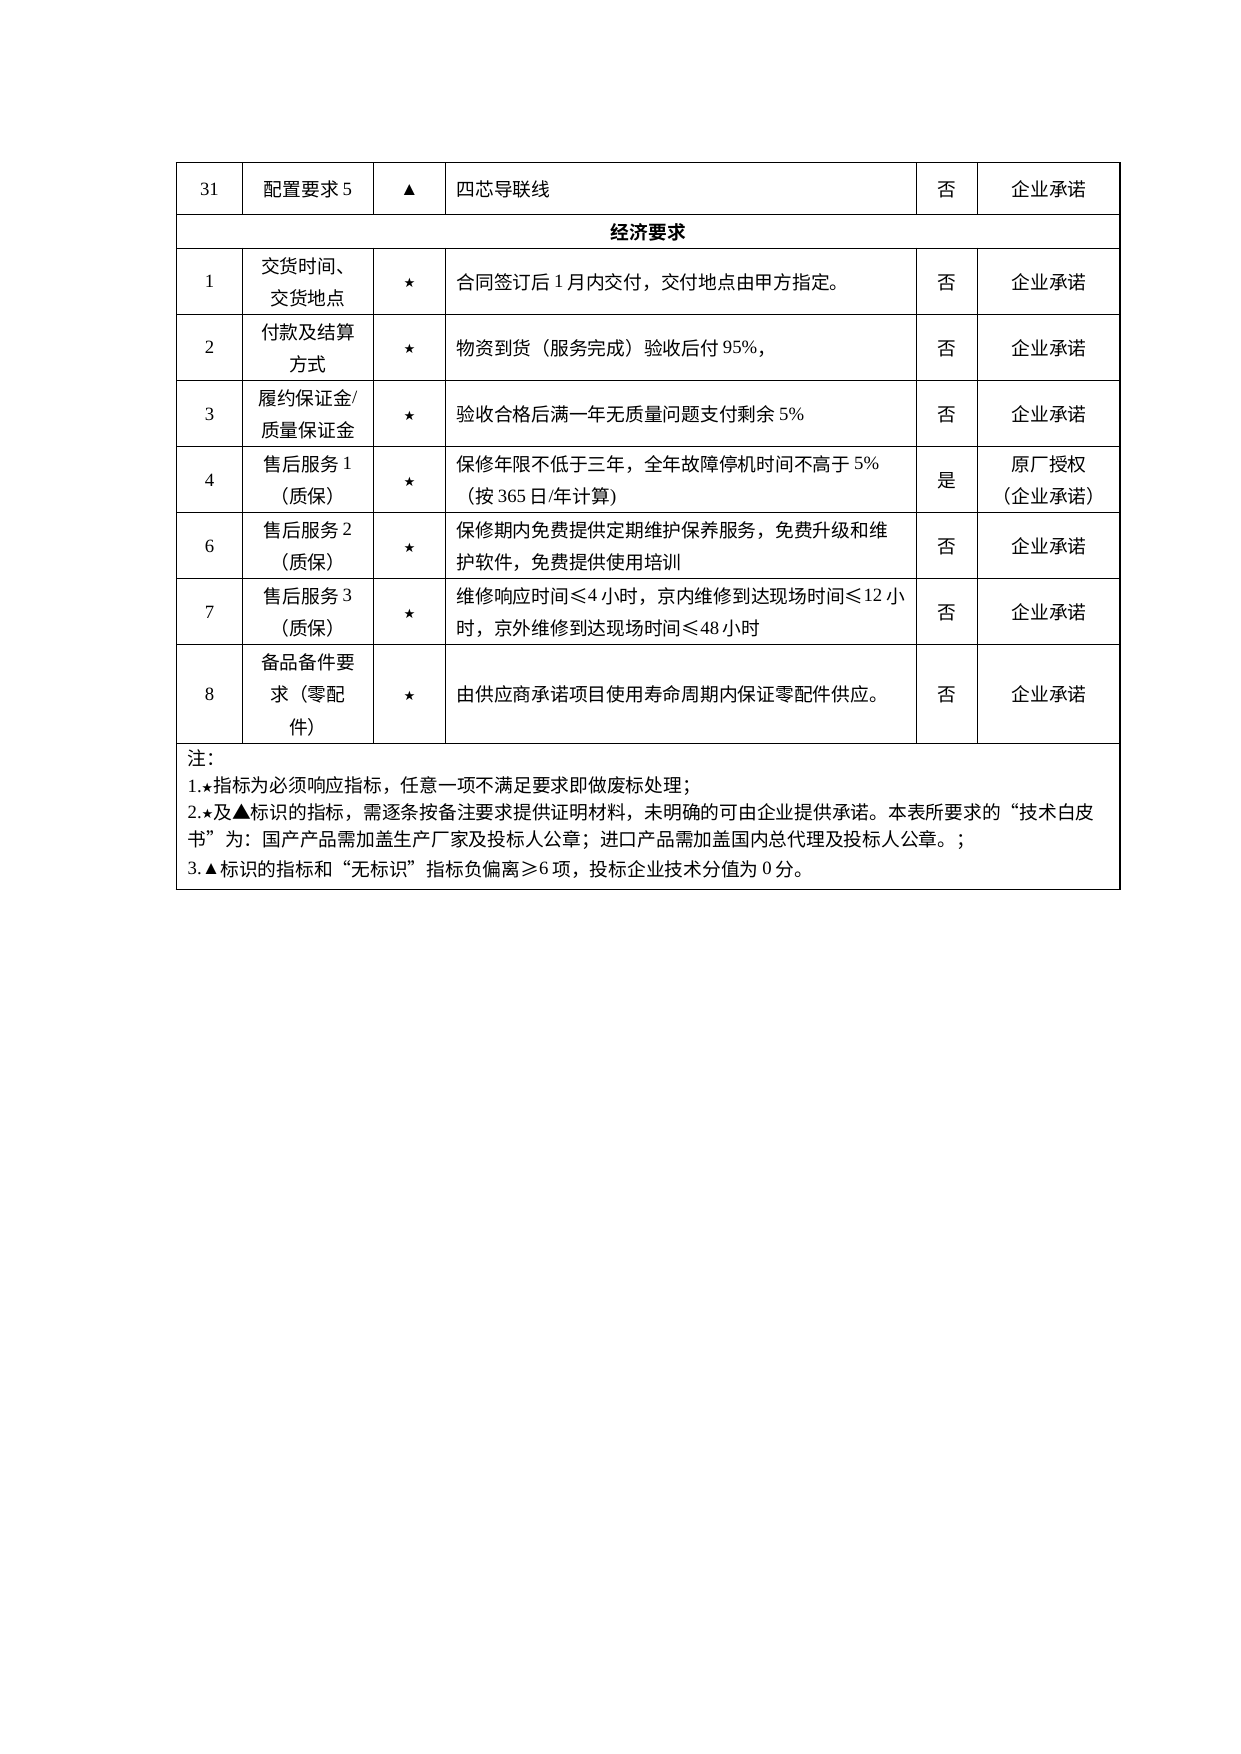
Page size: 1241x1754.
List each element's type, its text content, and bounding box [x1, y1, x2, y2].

table_cell 否 [917, 513, 977, 578]
table_cell 否 [917, 579, 977, 644]
table_cell ★ [374, 381, 445, 446]
table_cell 由供应商承诺项目使用寿命周期内保证零配件供应。 [446, 645, 916, 742]
table_cell 物资到货（服务完成）验收后付95%， [446, 315, 916, 380]
table_cell ★ [374, 447, 445, 512]
table_cell 保修期内免费提供定期维护保养服务，免费升级和维护软件，免费提供使用培训 [446, 513, 916, 578]
table_cell 维修响应时间≤4小时，京内维修到达现场时间≤12小时，京外维修到达现场时间≤48小时 [446, 579, 916, 644]
table_cell 31 [177, 163, 242, 214]
table_cell 3 [177, 381, 242, 446]
table_cell 否 [917, 249, 977, 314]
table_cell ★ [374, 579, 445, 644]
table_cell ★ [374, 315, 445, 380]
table_cell ★ [374, 645, 445, 742]
table_cell 否 [917, 381, 977, 446]
table_cell 配置要求5 [243, 163, 373, 214]
table_cell 四芯导联线 [446, 163, 916, 214]
table_cell 注： 1.★指标为必须响应指标，任意一项不满足要求即做废标处理； 2.★及▲标识的指标，需逐条按备注要求提供证明材料，未明确的可由企业提供承诺。本表所要求的“技术白皮书”为：国产产品需加盖生产厂家及投标人公章；进口产品需加盖国内总代理及投标人公章。； 3.▲标识的指标和“无标识”指标负偏离≥6项，投标企业技术分值为0分。 [177, 744, 1119, 888]
table_cell 企业承诺 [978, 315, 1119, 380]
table_cell ★ [374, 249, 445, 314]
table_cell 合同签订后1月内交付，交付地点由甲方指定。 [446, 249, 916, 314]
table_cell 是 [917, 447, 977, 512]
table_cell 履约保证金/质量保证金 [243, 381, 373, 446]
table_cell 售后服务1 （质保） [243, 447, 373, 512]
table_cell 2 [177, 315, 242, 380]
table_cell 7 [177, 579, 242, 644]
table_cell 售后服务3 （质保） [243, 579, 373, 644]
table_cell 企业承诺 [978, 579, 1119, 644]
table_cell 企业承诺 [978, 513, 1119, 578]
table_cell 企业承诺 [978, 645, 1119, 742]
table_cell 付款及结算方式 [243, 315, 373, 380]
table_cell 经济要求 [177, 215, 1119, 248]
table_cell ▲ [374, 163, 445, 214]
table_cell 交货时间、交货地点 [243, 249, 373, 314]
table_cell 企业承诺 [978, 249, 1119, 314]
table_cell 备品备件要求（零配件） [243, 645, 373, 742]
table_cell 企业承诺 [978, 163, 1119, 214]
table_cell 售后服务2 （质保） [243, 513, 373, 578]
table_cell 1 [177, 249, 242, 314]
table_cell 6 [177, 513, 242, 578]
table_cell 8 [177, 645, 242, 742]
table_cell 否 [917, 315, 977, 380]
table_cell 否 [917, 163, 977, 214]
table_cell 原厂授权 （企业承诺） [978, 447, 1119, 512]
table_cell 保修年限不低于三年，全年故障停机时间不高于5%（按365日/年计算) [446, 447, 916, 512]
table_cell ★ [374, 513, 445, 578]
table_cell 否 [917, 645, 977, 742]
table_cell 企业承诺 [978, 381, 1119, 446]
table_cell 验收合格后满一年无质量问题支付剩余5% [446, 381, 916, 446]
table_cell 4 [177, 447, 242, 512]
